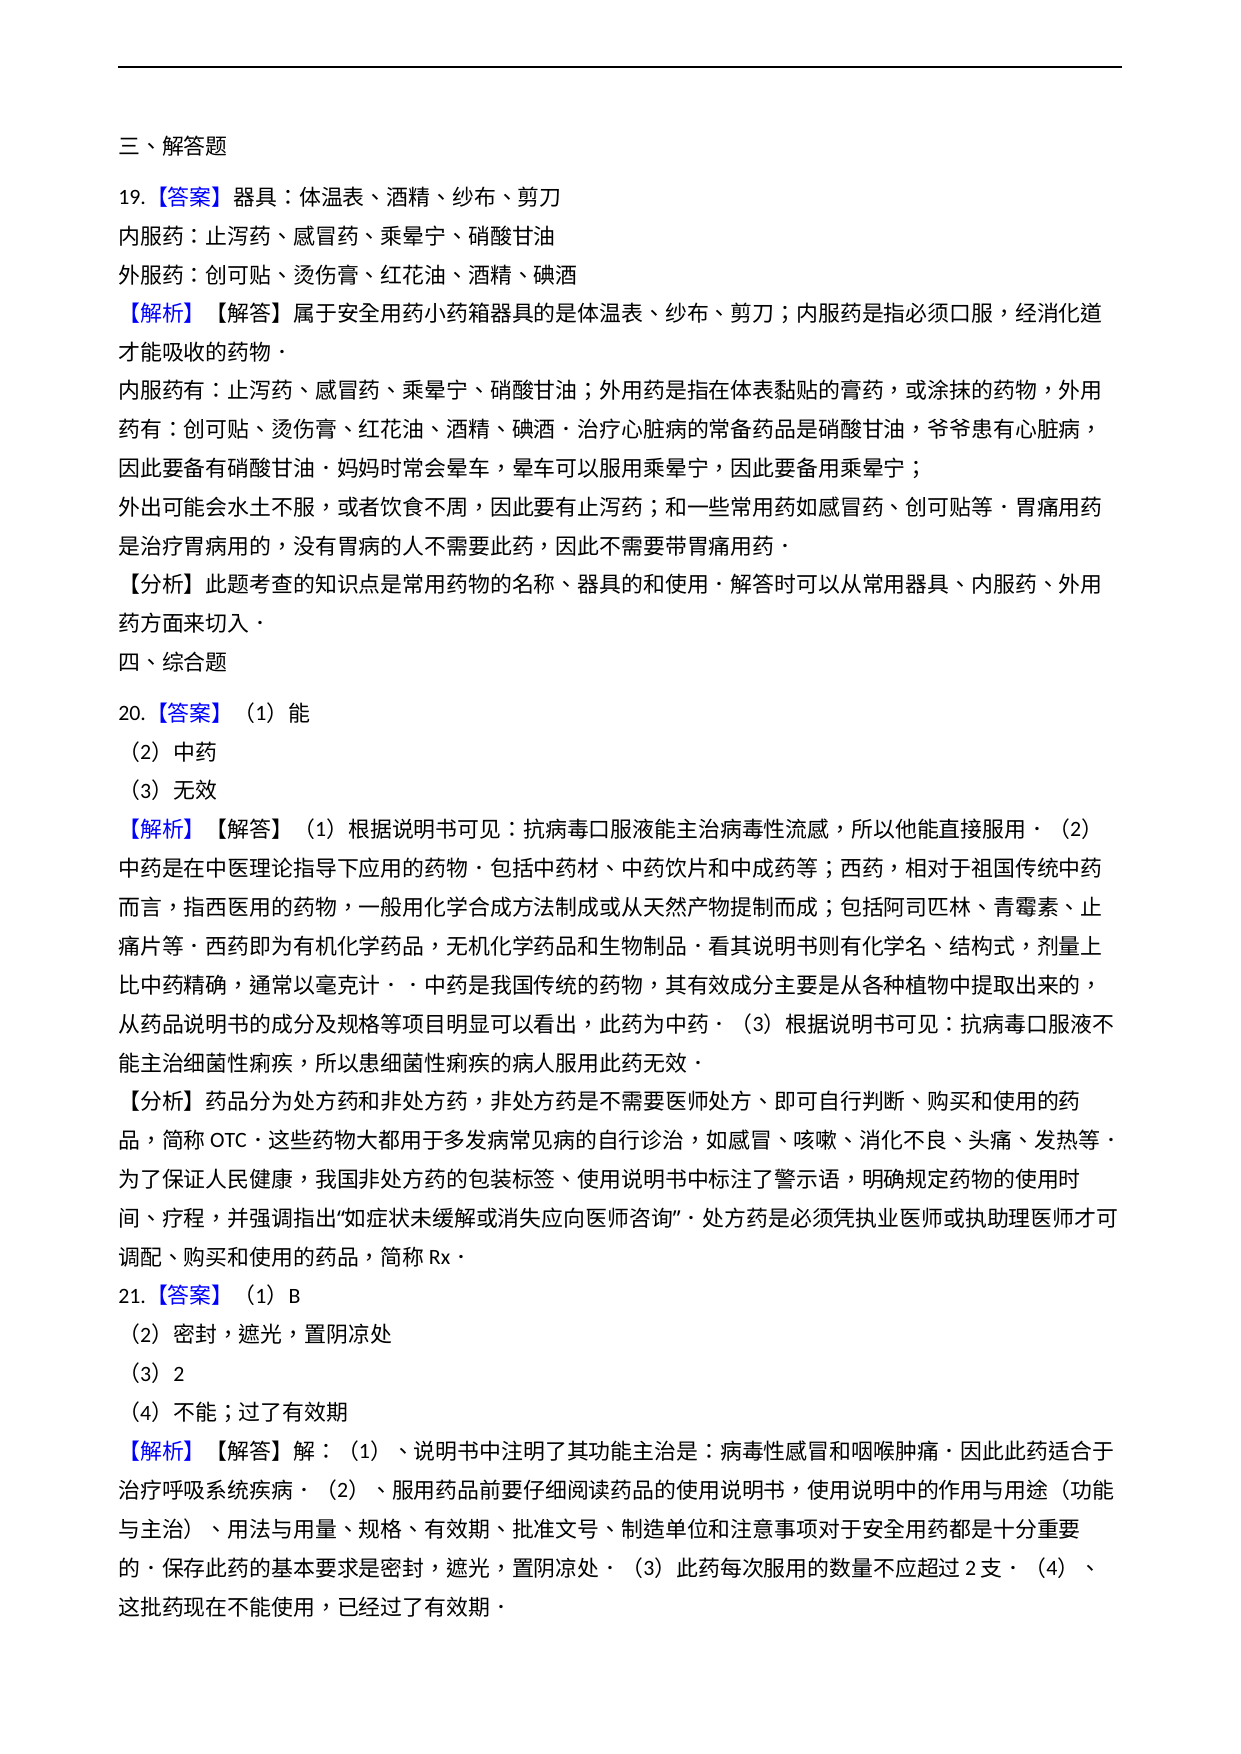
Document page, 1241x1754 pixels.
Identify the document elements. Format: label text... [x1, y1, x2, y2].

text 【解析】【解答】解：（1）、说明书中注明了其功能主治是：病毒性感冒和咽喉肿痛．因此此药适合于治疗呼吸系统疾病．（2）、服用药品前要仔细阅读药品的使用说明书，使用说明中的作用与用途（功能与主治）、用法与用量、规格、有效期、批准文号、制造单位和注意事项对于安全用药都是十分重要的．保存此药的基本要求是密封，遮光，置阴凉处．（3）此药每次服用的数量不应超过2支．（4）、这批药现在不能使用，已经过了有效期． [118, 1434, 1122, 1623]
text 【解析】【解答】（1）根据说明书可见：抗病毒口服液能主治病毒性流感，所以他能直接服用．（2）中药是在中医理论指导下应用的药物．包括中药材、中药饮片和中成药等；西药，相对于祖国传统中药而言，指西医用的药物，一般用化学合成方法制成或从天然产物提制而成；包括阿司匹林、青霉素、止痛片等．西药即为有机化学药品，无机化学药品和生物制品．看其说明书则有化学名、结构式，剂量上比中药精确，通常以毫克计．．中药是我国传统的药物，其有效成分主要是从各种植物中提取出来的，从药品说明书的成分及规格等项目明显可以看出，此药为中药．（3）根据说明书可见：抗病毒口服液不能主治细菌性痢疾，所以患细菌性痢疾的病人服用此药无效． [118, 813, 1122, 1079]
text 21.【答案】（1）B （2）密封，遮光，置阴凉处 （3）2 （4）不能；过了有效期 [118, 1279, 1122, 1428]
text 【解析】【解答】属于安全用药小药箱器具的是体温表、纱布、剪刀；内服药是指必须口服，经消化道才能吸收的药物． [118, 297, 1122, 368]
text 【分析】药品分为处方药和非处方药，非处方药是不需要医师处方、即可自行判断、购买和使用的药品，简称OTC．这些药物大都用于多发病常见病的自行诊治，如感冒、咳嗽、消化不良、头痛、发热等．为了保证人民健康，我国非处方药的包装标签、使用说明书中标注了警示语，明确规定药物的使用时间、疗程，并强调指出“如症状未缓解或消失应向医师咨询”．处方药是必须凭执业医师或执助理医师才可调配、购买和使用的药品，简称Rx． [118, 1085, 1122, 1273]
text 20.【答案】（1）能 （2）中药 （3）无效 [118, 696, 1122, 807]
text 三、解答题 [118, 129, 1122, 162]
text 外出可能会水土不服，或者饮食不周，因此要有止泻药；和一些常用药如感冒药、创可贴等．胃痛用药是治疗胃病用的，没有胃病的人不需要此药，因此不需要带胃痛用药． [118, 491, 1122, 562]
text 【分析】此题考查的知识点是常用药物的名称、器具的和使用．解答时可以从常用器具、内服药、外用药方面来切入． [118, 568, 1122, 639]
text 四、综合题 [118, 645, 1122, 678]
text 19.【答案】器具：体温表、酒精、纱布、剪刀 内服药：止泻药、感冒药、乘晕宁、硝酸甘油 外服药：创可贴、烫伤膏、红花油、酒精、碘酒 [118, 180, 1122, 291]
text 内服药有：止泻药、感冒药、乘晕宁、硝酸甘油；外用药是指在体表黏贴的膏药，或涂抹的药物，外用药有：创可贴、烫伤膏、红花油、酒精、碘酒．治疗心脏病的常备药品是硝酸甘油，爷爷患有心脏病，因此要备有硝酸甘油．妈妈时常会晕车，晕车可以服用乘晕宁，因此要备用乘晕宁； [118, 374, 1122, 484]
